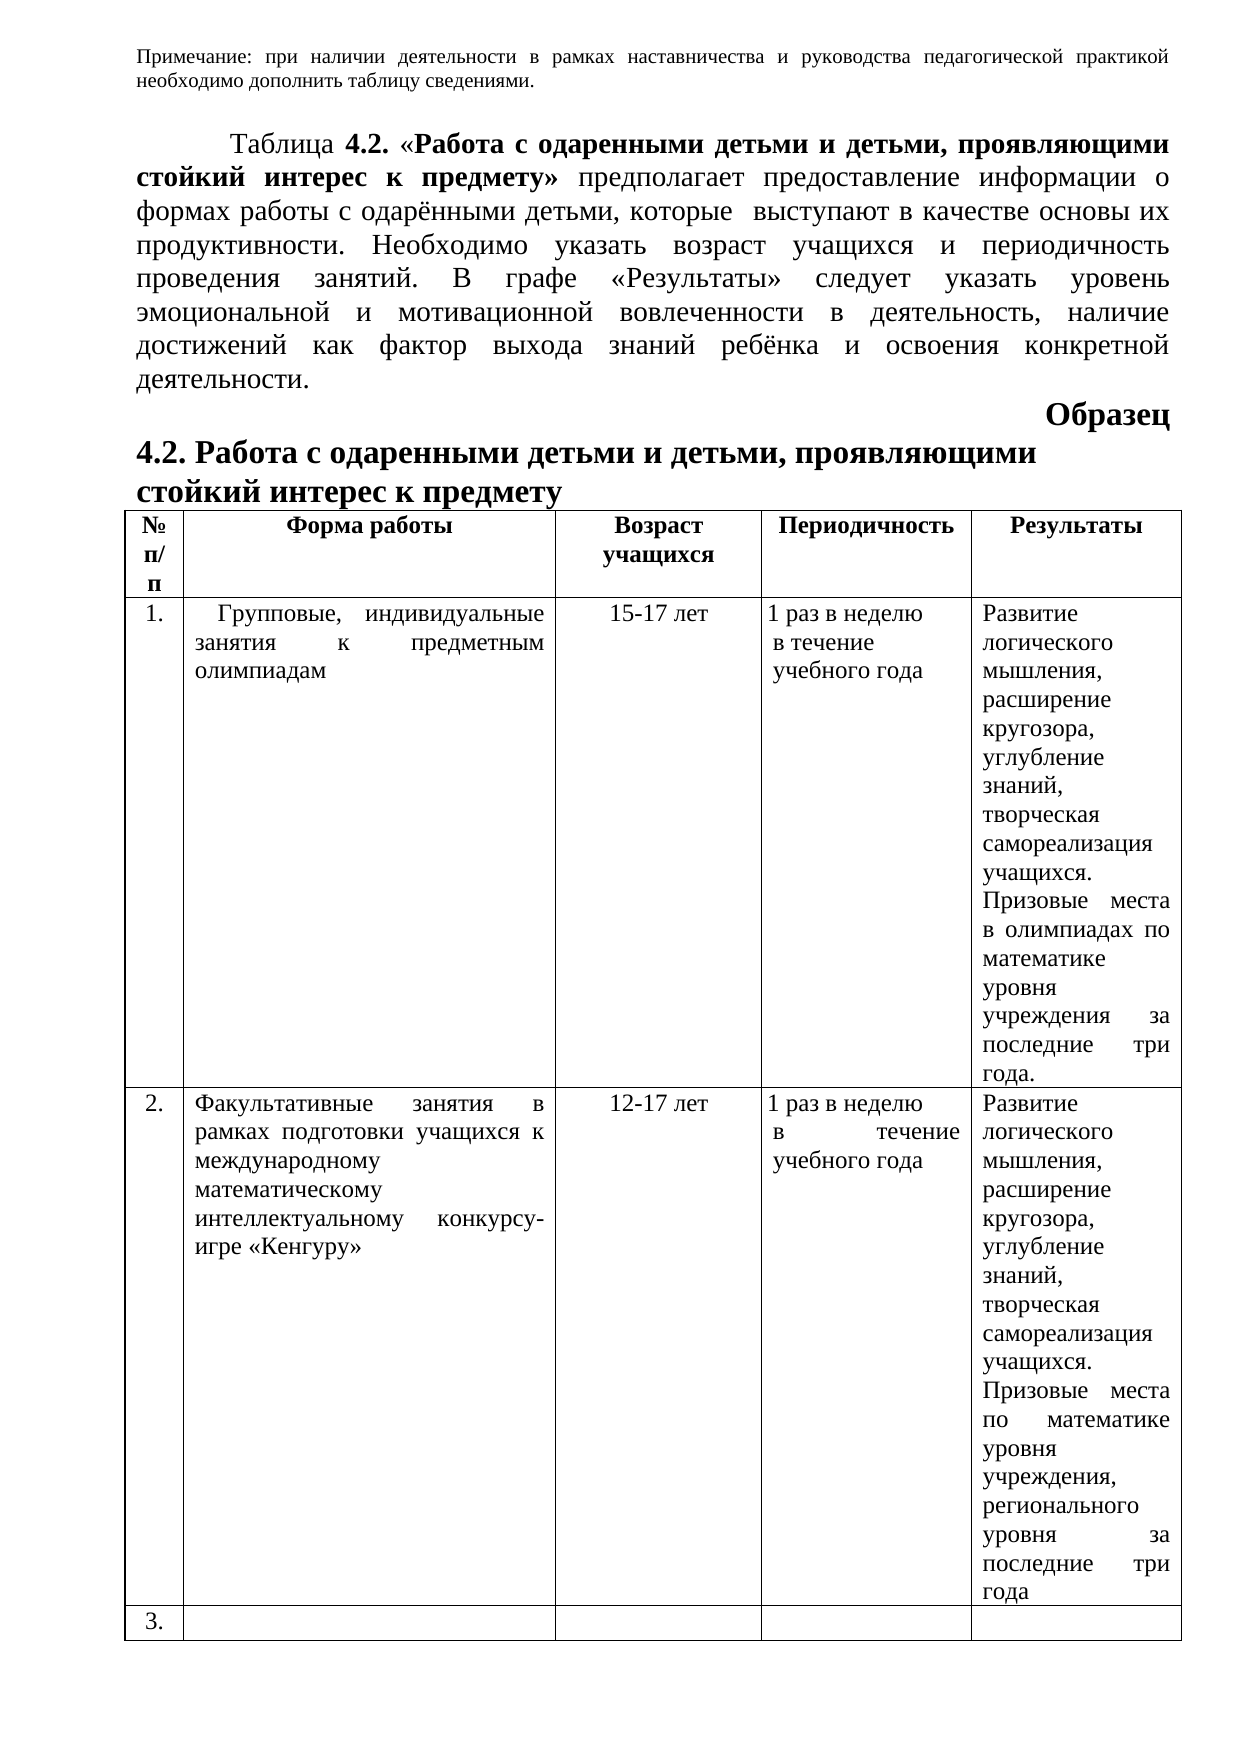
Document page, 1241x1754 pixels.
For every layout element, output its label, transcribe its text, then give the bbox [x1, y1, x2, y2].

table_cell 1 раз в неделю в течение учебного года [762, 598, 971, 1087]
table_cell 2. [126, 1088, 183, 1605]
table_cell 1. [126, 598, 183, 1087]
table_cell 3. [126, 1606, 183, 1640]
table_cell [972, 1606, 1181, 1640]
text Таблица 4.2. «Работа с одаренными детьми и детьми, проявляющими стойкий интерес к предмету» предполагает предоставление информации о формах работы с одарёнными детьми, которые выступают в качестве основы их продуктивности. Необходимо указать возраст учащихся и периодичность проведения занятий. В графе «Результаты» следует указать уровень эмоциональной и мотивационной вовлеченности в деятельность, наличие достижений как фактор выхода знаний ребёнка и освоения конкретной деятельности. [136, 126, 1170, 394]
table_cell 1 раз в неделю в течение учебного года [762, 1088, 971, 1605]
table_cell Развитие логического мышления, расширение кругозора, углубление знаний, творческая самореализация учащихся. Призовые места по математике уровня учреждения, регионального уровня за последние три года [972, 1088, 1181, 1605]
table_cell Групповые, индивидуальные занятия к предметным олимпиадам [184, 598, 555, 1087]
table_header Возраст учащихся [556, 511, 761, 597]
table_cell 15-17 лет [556, 598, 761, 1087]
table_header Результаты [972, 511, 1181, 597]
table_cell [556, 1606, 761, 1640]
table_cell [762, 1606, 971, 1640]
table_header Форма работы [184, 511, 555, 597]
table_header № п/п [126, 511, 183, 597]
table_cell Развитие логического мышления, расширение кругозора, углубление знаний, творческая самореализация учащихся. Призовые места в олимпиадах по математике уровня учреждения за последние три года. [972, 598, 1181, 1087]
text 4.2. Работа с одаренными детьми и детьми, проявляющими стойкий интерес к предмету [136, 433, 1170, 509]
text Образец [136, 394, 1170, 433]
text Примечание: при наличии деятельности в рамках наставничества и руководства педагогической практикой необходимо дополнить таблицу сведениями. [136, 44, 1170, 92]
table_cell Факультативные занятия в рамках подготовки учащихся к международному математическому интеллектуальному конкурсу-игре «Кенгуру» [184, 1088, 555, 1605]
table_header Периодичность [762, 511, 971, 597]
table_cell [184, 1606, 555, 1640]
table_cell 12-17 лет [556, 1088, 761, 1605]
